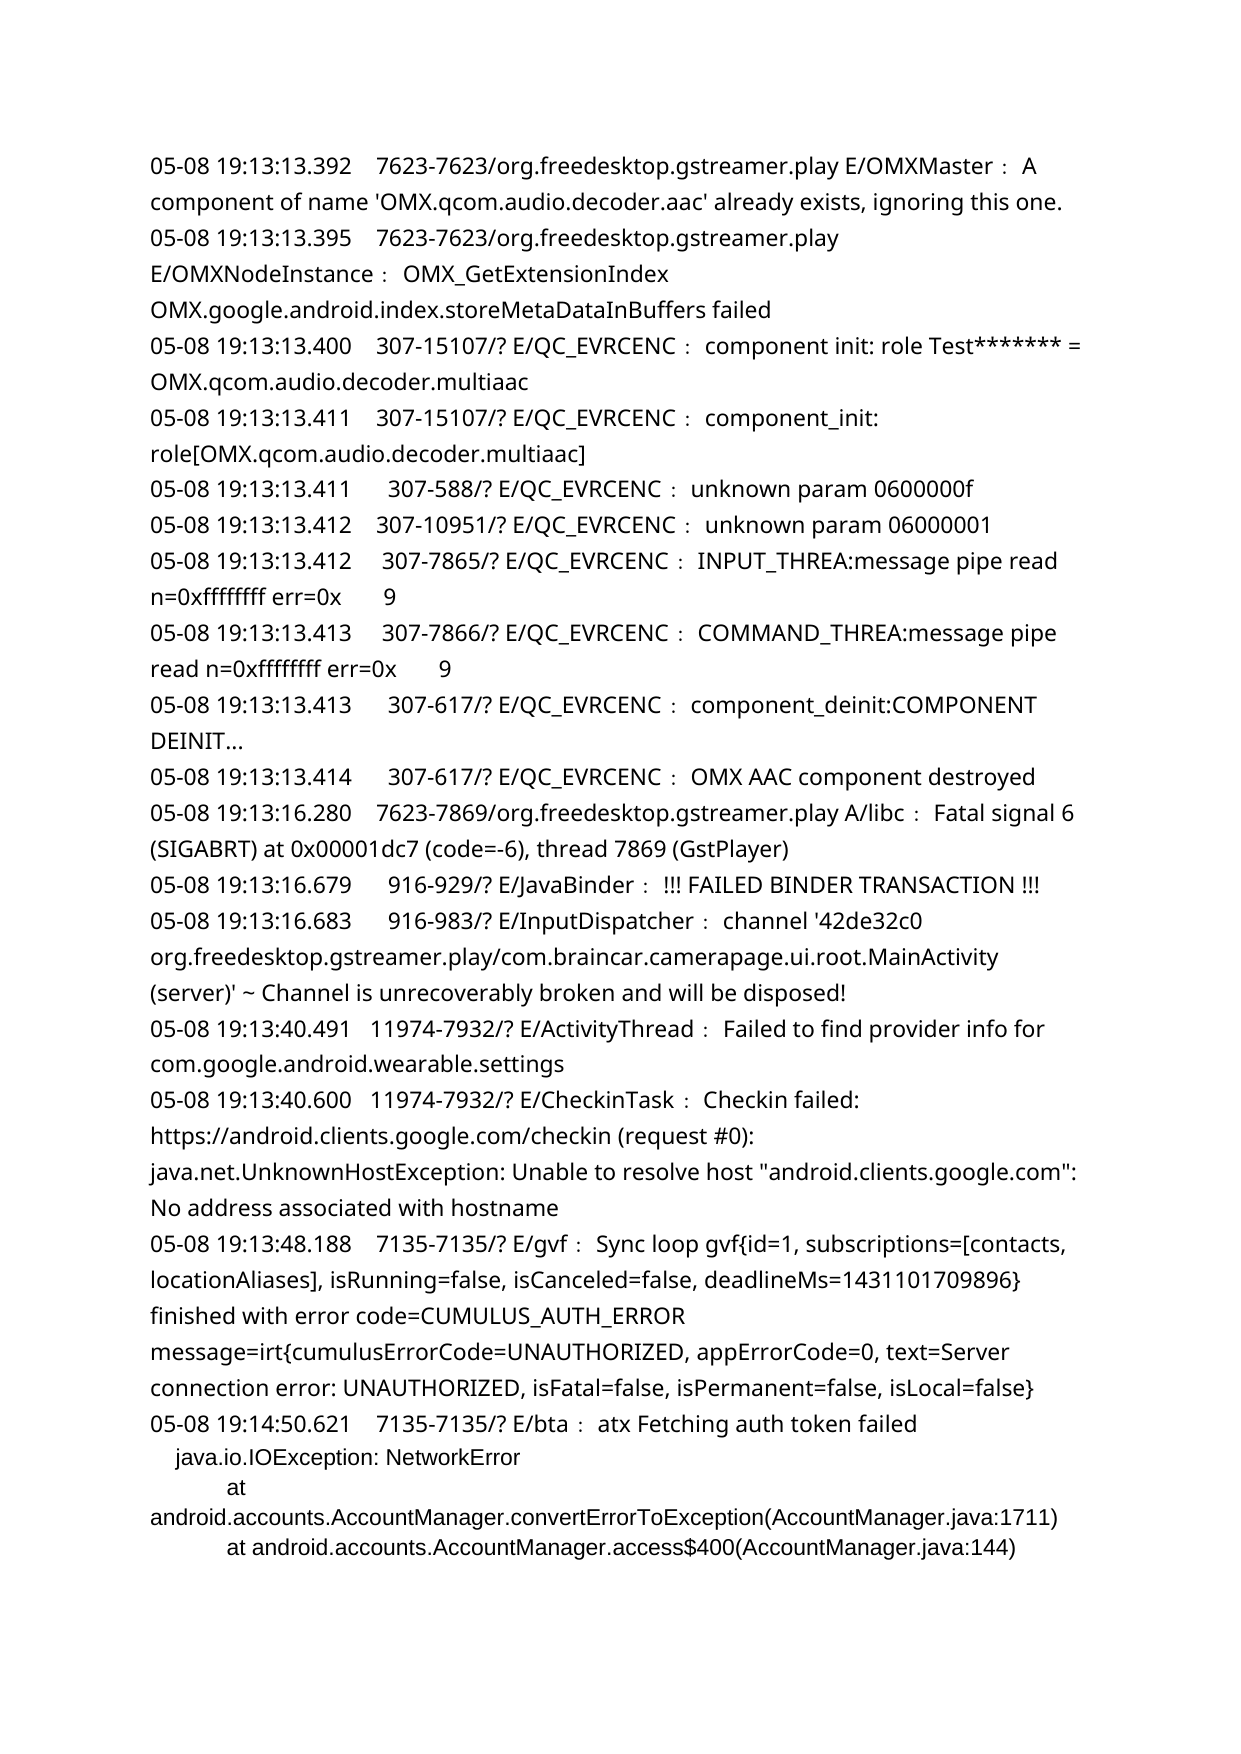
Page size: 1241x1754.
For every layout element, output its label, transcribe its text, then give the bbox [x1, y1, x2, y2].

text 05-08 19:14:50.621 7135-7135/? E/bta﹕ atx Fetching auth token failed [150, 1408, 1090, 1439]
text 05-08 19:13:40.491 11974-7932/? E/ActivityThread﹕ Failed to find provider info for com.google.android.wearable.settings [150, 1012, 1090, 1080]
text 05-08 19:13:48.188 7135-7135/? E/gvf﹕ Sync loop gvf{id=1, subscriptions=[contacts, locationAliases], isRunning=false, isCanceled=false, deadlineMs=1431101709896} finished with error code=CUMULUS_AUTH_ERROR message=irt{cumulusErrorCode=UNAUTHORIZED, appErrorCode=0, text=Server connection error: UNAUTHORIZED, isFatal=false, isPermanent=false, isLocal=false} [150, 1228, 1090, 1403]
text 05-08 19:13:13.413 307-7866/? E/QC_EVRCENC﹕ COMMAND_THREA:message pipe read n=0xffffffff err=0x 9 [150, 617, 1090, 684]
text 05-08 19:13:16.679 916-929/? E/JavaBinder﹕ !!! FAILED BINDER TRANSACTION !!! [150, 869, 1090, 900]
text 05-08 19:13:13.411 307-588/? E/QC_EVRCENC﹕ unknown param 0600000f [150, 473, 1090, 505]
text 05-08 19:13:13.411 307-15107/? E/QC_EVRCENC﹕ component_init: role[OMX.qcom.audio.decoder.multiaac] [150, 402, 1090, 469]
text 05-08 19:13:40.600 11974-7932/? E/CheckinTask﹕ Checkin failed: https://android.clients.google.com/checkin (request #0): java.net.UnknownHostException: Unable to resolve host "android.clients.google.com": No address associated with hostname [150, 1084, 1090, 1223]
text 05-08 19:13:13.395 7623-7623/org.freedesktop.gstreamer.play E/OMXNodeInstance﹕ OMX_GetExtensionIndex OMX.google.android.index.storeMetaDataInBuffers failed [150, 222, 1090, 325]
text 05-08 19:13:13.413 307-617/? E/QC_EVRCENC﹕ component_deinit:COMPONENT DEINIT... [150, 689, 1090, 756]
text 05-08 19:13:16.683 916-983/? E/InputDispatcher﹕ channel '42de32c0 org.freedesktop.gstreamer.play/com.braincar.camerapage.ui.root.MainActivity (server)' ~ Channel is unrecoverably broken and will be disposed! [150, 905, 1090, 1008]
text java.io.IOException: NetworkError [150, 1444, 1090, 1470]
text 05-08 19:13:13.412 307-10951/? E/QC_EVRCENC﹕ unknown param 06000001 [150, 509, 1090, 541]
text 05-08 19:13:13.412 307-7865/? E/QC_EVRCENC﹕ INPUT_THREA:message pipe read n=0xffffffff err=0x 9 [150, 545, 1090, 612]
text at android.accounts.AccountManager.convertErrorToException(AccountManager.java:1711) [150, 1474, 1090, 1531]
text 05-08 19:13:13.414 307-617/? E/QC_EVRCENC﹕ OMX AAC component destroyed [150, 761, 1090, 792]
text 05-08 19:13:16.280 7623-7869/org.freedesktop.gstreamer.play A/libc﹕ Fatal signal 6 (SIGABRT) at 0x00001dc7 (code=-6), thread 7869 (GstPlayer) [150, 797, 1090, 864]
text 05-08 19:13:13.400 307-15107/? E/QC_EVRCENC﹕ component init: role Test******* = OMX.qcom.audio.decoder.multiaac [150, 330, 1090, 397]
text at android.accounts.AccountManager.access$400(AccountManager.java:144) [150, 1534, 1090, 1561]
text 05-08 19:13:13.392 7623-7623/org.freedesktop.gstreamer.play E/OMXMaster﹕ A component of name 'OMX.qcom.audio.decoder.aac' already exists, ignoring this one. [150, 150, 1090, 217]
